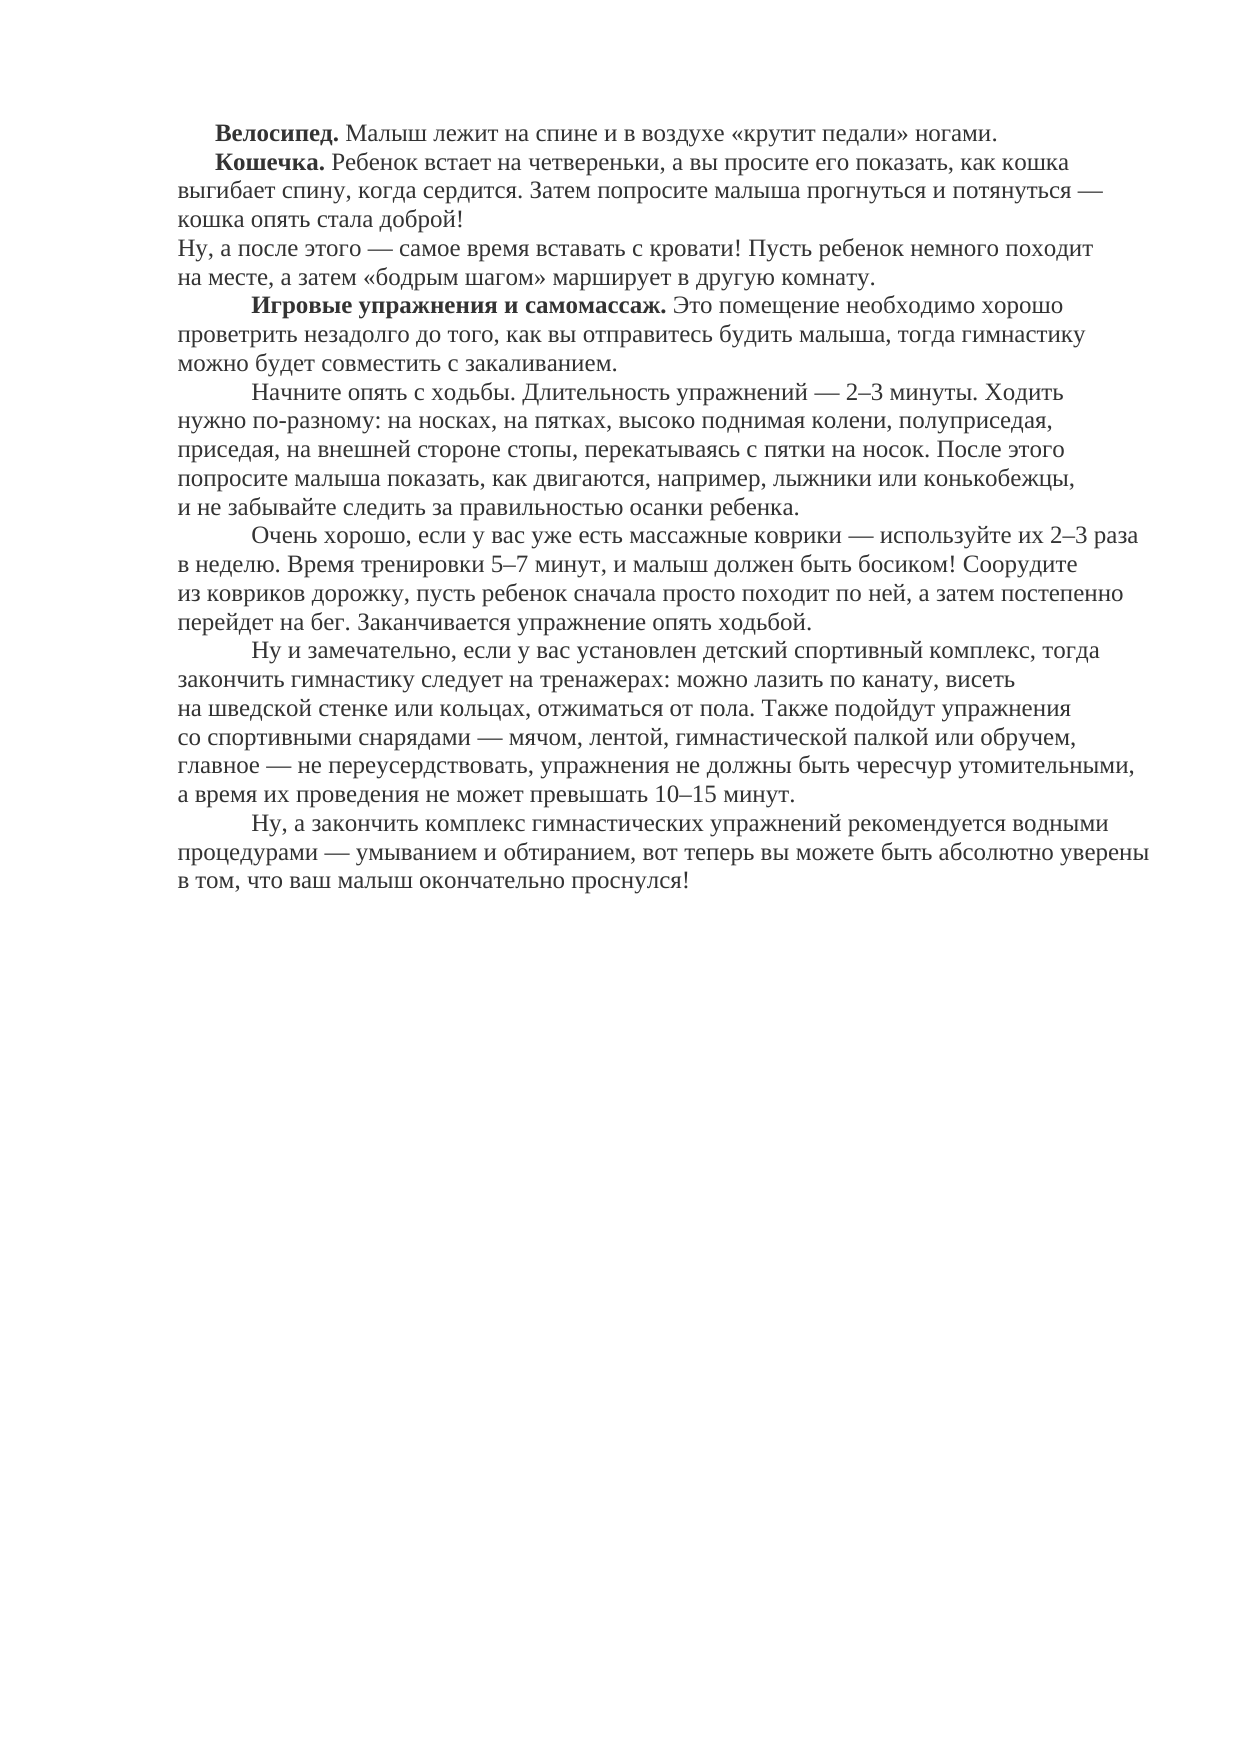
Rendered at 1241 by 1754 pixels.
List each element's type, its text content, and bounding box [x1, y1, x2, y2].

text Ну, а закончить комплекс гимнастических упражнений рекомендуется водными процедурами — умыванием и обтиранием, вот теперь вы можете быть абсолютно уверены в том, что ваш малыш окончательно проснулся! [177, 808, 1152, 894]
text Велосипед. Малыш лежит на спине и в воздухе «крутит педали» ногами. [177, 118, 1152, 147]
text Кошечка. Ребенок встает на четвереньки, а вы просите его показать, как кошка выгибает спину, когда сердится. Затем попросите малыша прогнуться и потянуться — кошка опять стала доброй! [177, 147, 1152, 233]
text Начните опять с ходьбы. Длительность упражнений — 2–3 минуты. Ходить нужно по-разному: на носках, на пятках, высоко поднимая колени, полуприседая, приседая, на внешней стороне стопы, перекатываясь с пятки на носок. После этого попросите малыша показать, как двигаются, например, лыжники или конькобежцы, и не забывайте следить за правильностью осанки ребенка. [177, 377, 1152, 521]
text Игровые упражнения и самомассаж. Это помещение необходимо хорошо проветрить незадолго до того, как вы отправитесь будить малыша, тогда гимнастику можно будет совместить с закаливанием. [177, 291, 1152, 377]
text Ну и замечательно, если у вас установлен детский спортивный комплекс, тогда закончить гимнастику следует на тренажерах: можно лазить по канату, висеть на шведской стенке или кольцах, отжиматься от пола. Также подойдут упражнения со спортивными снарядами — мячом, лентой, гимнастической палкой или обручем, главное — не переусердствовать, упражнения не должны быть чересчур утомительными, а время их проведения не может превышать 10–15 минут. [177, 636, 1152, 808]
text Очень хорошо, если у вас уже есть массажные коврики — используйте их 2–3 раза в неделю. Время тренировки 5–7 минут, и малыш должен быть босиком! Соорудите из ковриков дорожку, пусть ребенок сначала просто походит по ней, а затем постепенно перейдет на бег. Заканчивается упражнение опять ходьбой. [177, 521, 1152, 636]
text Ну, а после этого — самое время вставать с кровати! Пусть ребенок немного походит на месте, а затем «бодрым шагом» марширует в другую комнату. [177, 233, 1152, 291]
